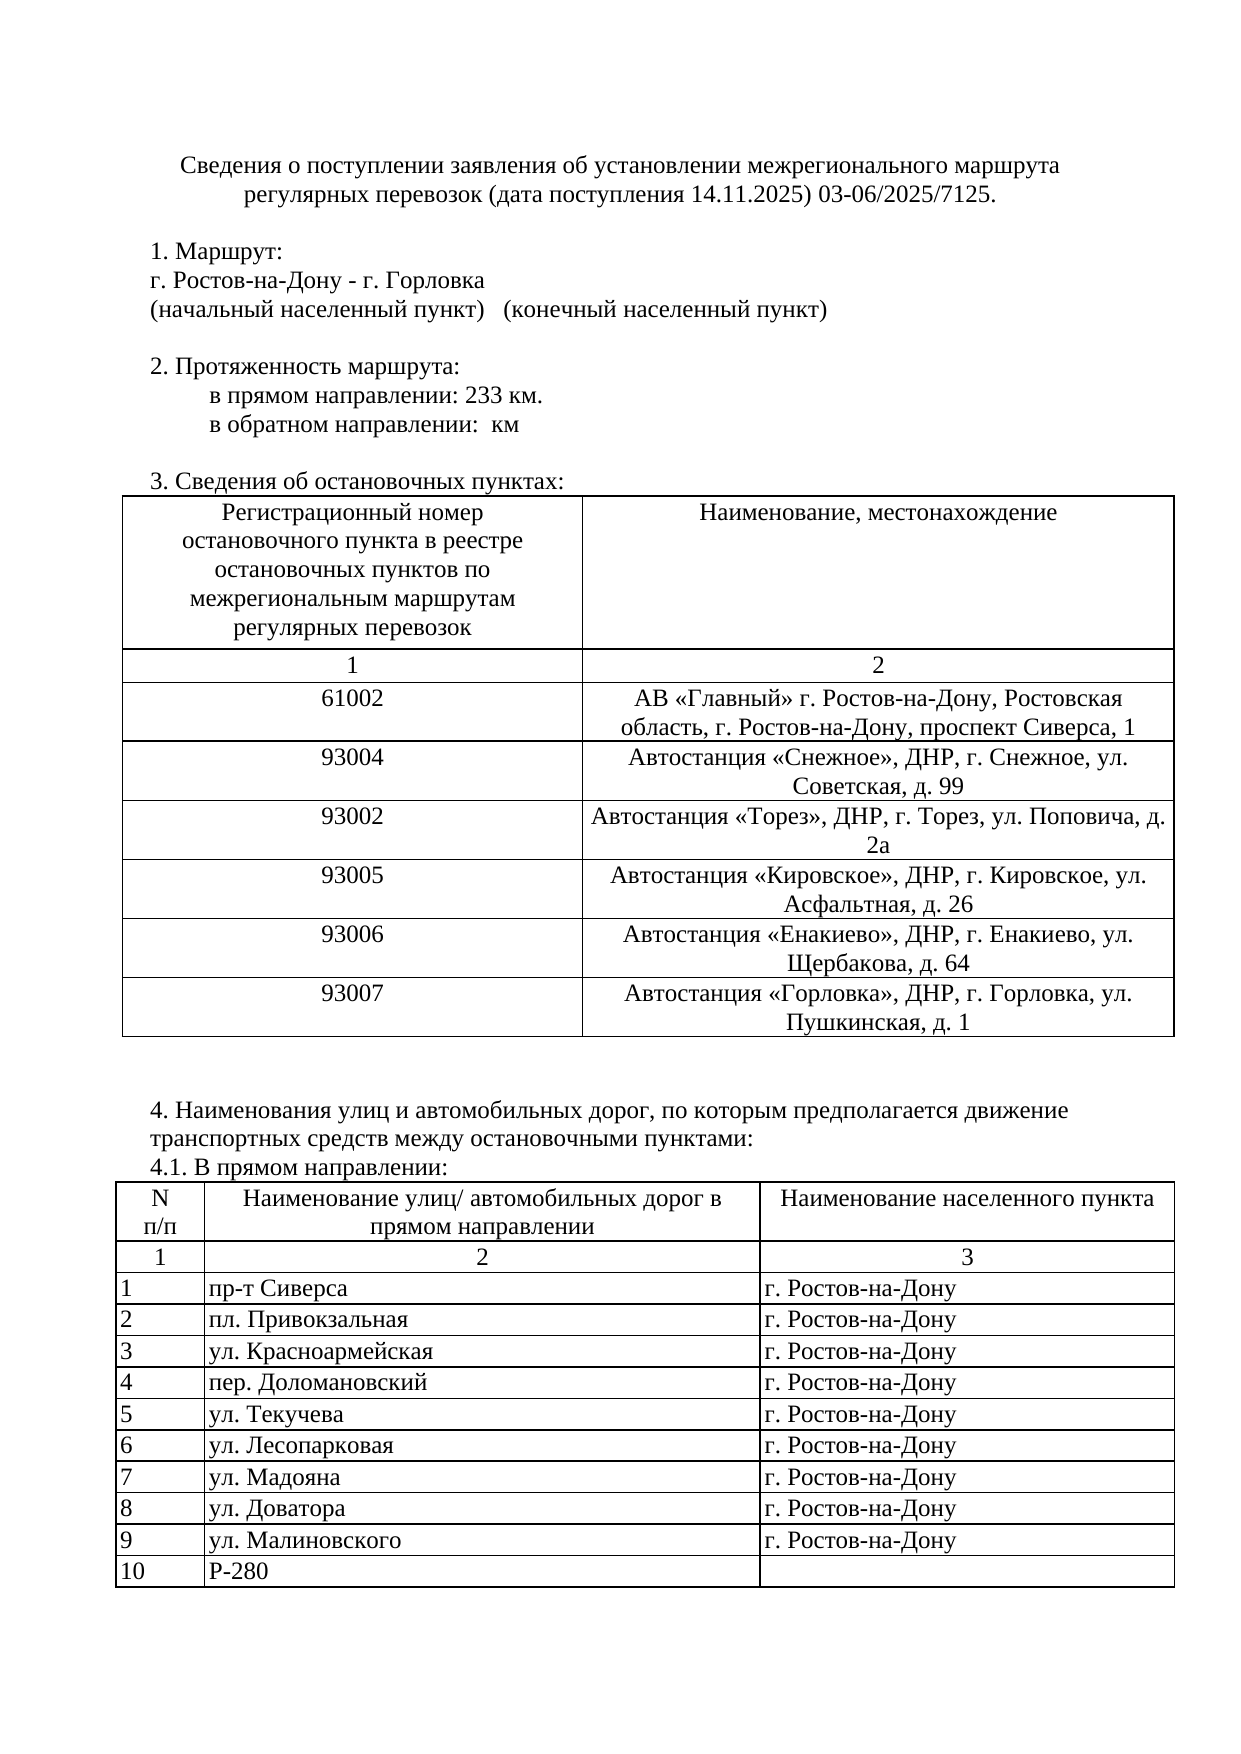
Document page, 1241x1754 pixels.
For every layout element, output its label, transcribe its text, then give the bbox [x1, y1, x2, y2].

table_cell ул. Лесопарковая [205, 1431, 759, 1460]
table_cell г. Ростов-на-Дону [761, 1305, 1174, 1334]
table_cell ул. Доватора [205, 1493, 759, 1523]
table_cell пер. Доломановский [205, 1368, 759, 1397]
table_cell г. Ростов-на-Дону [761, 1493, 1174, 1523]
table_cell 6 [117, 1431, 204, 1460]
table_cell АВ «Главный» г. Ростов-на-Дону, Ростовская область, г. Ростов-на-Дону, проспект Сиверса, 1 [583, 683, 1173, 740]
table_cell ул. Малиновского [205, 1525, 759, 1555]
table_cell ул. Мадояна [205, 1462, 759, 1492]
table_cell г. Ростов-на-Дону [761, 1368, 1174, 1397]
table_header Наименование, местонахождение [583, 497, 1173, 648]
table_cell Автостанция «Горловка», ДНР, г. Горловка, ул. Пушкинская, д. 1 [583, 978, 1173, 1036]
table_cell 93006 [123, 919, 582, 977]
table_cell Р-280 [205, 1556, 759, 1586]
table_cell 1 [117, 1273, 204, 1303]
table_cell 93005 [123, 860, 582, 918]
text в обратном направлении: км [150, 409, 1090, 437]
table_cell пр-т Сиверса [205, 1273, 759, 1303]
table_cell [761, 1556, 1174, 1586]
table_cell 2 [205, 1242, 759, 1272]
table_cell 2 [583, 650, 1173, 681]
text 3. Сведения об остановочных пунктах: [150, 466, 1090, 495]
text (начальный населенный пункт) (конечный населенный пункт) [150, 294, 1090, 322]
table_cell 61002 [123, 683, 582, 740]
table_cell 2 [117, 1305, 204, 1334]
table_cell 3 [117, 1336, 204, 1366]
table_cell г. Ростов-на-Дону [761, 1399, 1174, 1429]
text 4.1. В прямом направлении: [150, 1152, 1090, 1181]
table_cell 93007 [123, 978, 582, 1036]
table_cell г. Ростов-на-Дону [761, 1431, 1174, 1460]
table_cell ул. Красноармейская [205, 1336, 759, 1366]
table_cell 1 [117, 1242, 204, 1272]
table_cell 4 [117, 1368, 204, 1397]
table_cell г. Ростов-на-Дону [761, 1525, 1174, 1555]
table_cell Автостанция «Енакиево», ДНР, г. Енакиево, ул. Щербакова, д. 64 [583, 919, 1173, 977]
table_cell г. Ростов-на-Дону [761, 1336, 1174, 1366]
text 4. Наименования улиц и автомобильных дорог, по которым предполагается движение транспортных средств между остановочными пунктами: [150, 1095, 1090, 1152]
table_header N п/п [117, 1183, 204, 1240]
table_cell 93002 [123, 801, 582, 858]
table_cell пл. Привокзальная [205, 1305, 759, 1334]
table_cell 10 [117, 1556, 204, 1586]
table_cell 5 [117, 1399, 204, 1429]
table_cell Автостанция «Торез», ДНР, г. Торез, ул. Поповича, д. 2а [583, 801, 1173, 858]
text 1. Маршрут: [150, 236, 1090, 265]
table_cell Автостанция «Снежное», ДНР, г. Снежное, ул. Советская, д. 99 [583, 742, 1173, 799]
table_cell 9 [117, 1525, 204, 1555]
table_header Наименование населенного пункта [761, 1183, 1174, 1240]
table_cell г. Ростов-на-Дону [761, 1273, 1174, 1303]
table_cell 3 [761, 1242, 1174, 1272]
table_cell 8 [117, 1493, 204, 1523]
text г. Ростов-на-Дону - г. Горловка [150, 265, 1090, 294]
table_cell ул. Текучева [205, 1399, 759, 1429]
table_cell Автостанция «Кировское», ДНР, г. Кировское, ул. Асфальтная, д. 26 [583, 860, 1173, 918]
table_cell 93004 [123, 742, 582, 799]
table_cell г. Ростов-на-Дону [761, 1462, 1174, 1492]
table_header Наименование улиц/ автомобильных дорог в прямом направлении [205, 1183, 759, 1240]
text 2. Протяженность маршрута: [150, 351, 1090, 380]
text Сведения о поступлении заявления об установлении межрегионального маршрута регулярных перевозок (дата поступления 14.11.2025) 03-06/2025/7125. [150, 150, 1090, 207]
text в прямом направлении: 233 км. [150, 380, 1090, 409]
table_cell 7 [117, 1462, 204, 1492]
table_header Регистрационный номер остановочного пункта в реестре остановочных пунктов по межрегиональным маршрутам регулярных перевозок [123, 497, 582, 648]
table_cell 1 [123, 650, 582, 681]
